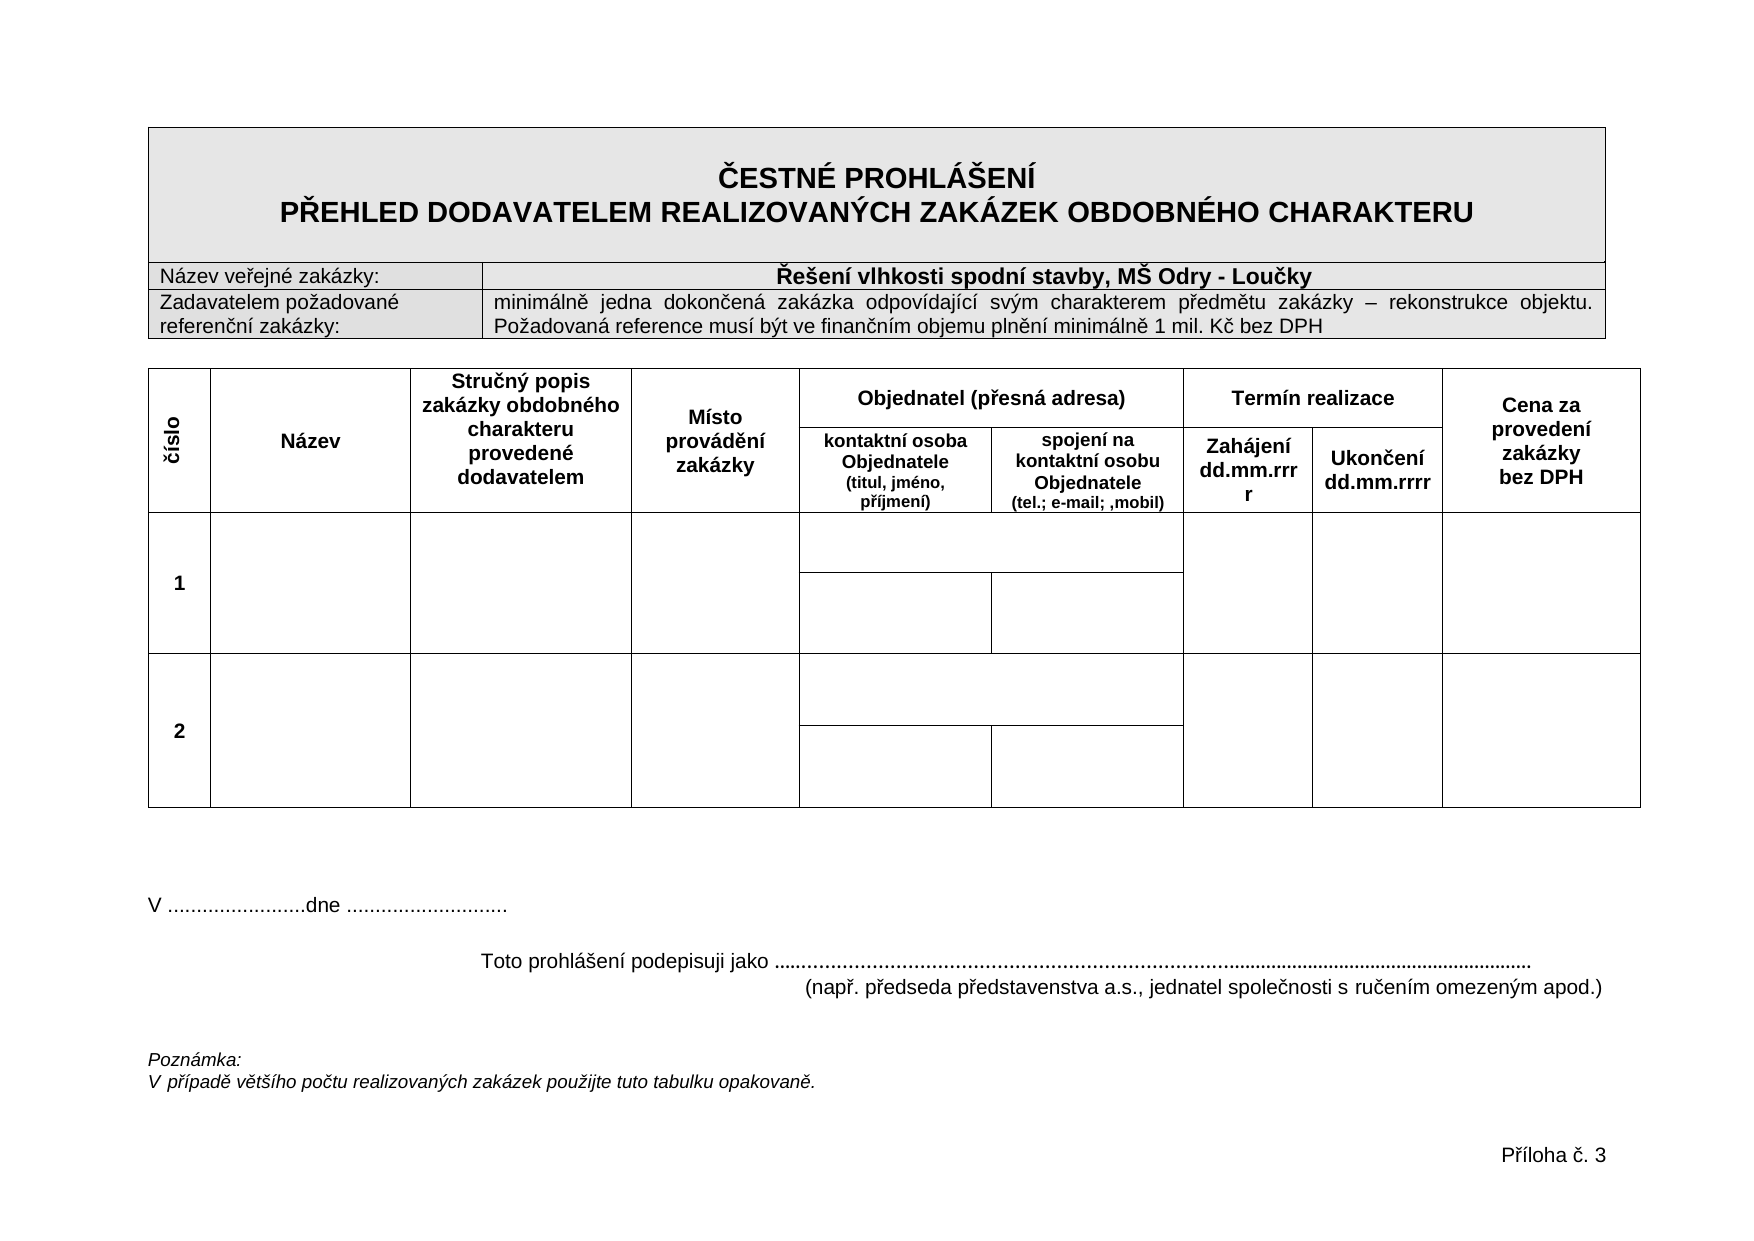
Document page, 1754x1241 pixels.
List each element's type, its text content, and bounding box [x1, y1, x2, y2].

table_cell [1443, 654, 1640, 807]
table_header Objednatel (přesná adresa) [800, 369, 1183, 427]
table_header Termín realizace [1184, 369, 1442, 427]
text Toto prohlášení podepisuji jako .....……………………………………………………………….......................................................... [411, 946, 1606, 974]
table_cell [411, 654, 631, 807]
text V ........................dne ............................ [148, 893, 1606, 917]
table_cell Ukončení dd.mm.rrrr [1313, 428, 1442, 512]
table_cell [992, 726, 1183, 807]
table_cell [800, 726, 991, 807]
table_header Cena za provedení zakázky bez DPH [1443, 369, 1640, 512]
table_cell 1 [149, 513, 210, 653]
table_cell [992, 573, 1183, 653]
table_cell Zahájení dd.mm.rrrr [1184, 428, 1312, 512]
table_cell [211, 513, 410, 653]
table_cell [1313, 654, 1442, 807]
table_cell [632, 513, 799, 653]
table_cell [1184, 513, 1312, 653]
table_header Místo provádění zakázky [632, 369, 799, 512]
table_cell [632, 654, 799, 807]
table_cell [211, 654, 410, 807]
table_cell Řešení vlhkosti spodní stavby, MŠ Odry - Loučky [483, 263, 1605, 289]
table_cell [800, 513, 1183, 572]
table_cell kontaktní osoba Objednatele (titul, jméno, příjmení) [800, 428, 991, 512]
table_cell Zadavatelem požadované referenční zakázky: [149, 290, 482, 338]
table_header Stručný popis zakázky obdobného charakteru provedené dodavatelem [411, 369, 631, 512]
text (např. předseda představenstva a.s., jednatel společnosti s ručením omezeným apod.) [485, 974, 1606, 998]
table_cell [1443, 513, 1640, 653]
table_cell minimálně jedna dokončená zakázka odpovídající svým charakterem předmětu zakázky – rekonstrukce objektu. Požadovaná reference musí být ve finančním objemu plnění minimálně 1 mil. Kč bez DPH [483, 290, 1605, 338]
table_header Název [211, 369, 410, 512]
table_cell [800, 573, 991, 653]
table_cell [800, 654, 1183, 725]
table_cell [1313, 513, 1442, 653]
table_header číslo [149, 369, 210, 512]
table_cell [1184, 654, 1312, 807]
table_cell Název veřejné zakázky: [149, 263, 482, 289]
table_header ČESTNÉ PROHLÁŠENÍ PŘEHLED DODAVATELEM realizovaných zakázek OBDOBNÉHO charakteru [149, 128, 1605, 262]
table_cell [411, 513, 631, 653]
table_cell spojení na kontaktní osobu Objednatele (tel.; e-mail; ,mobil) [992, 428, 1183, 512]
table_cell 2 [149, 654, 210, 807]
